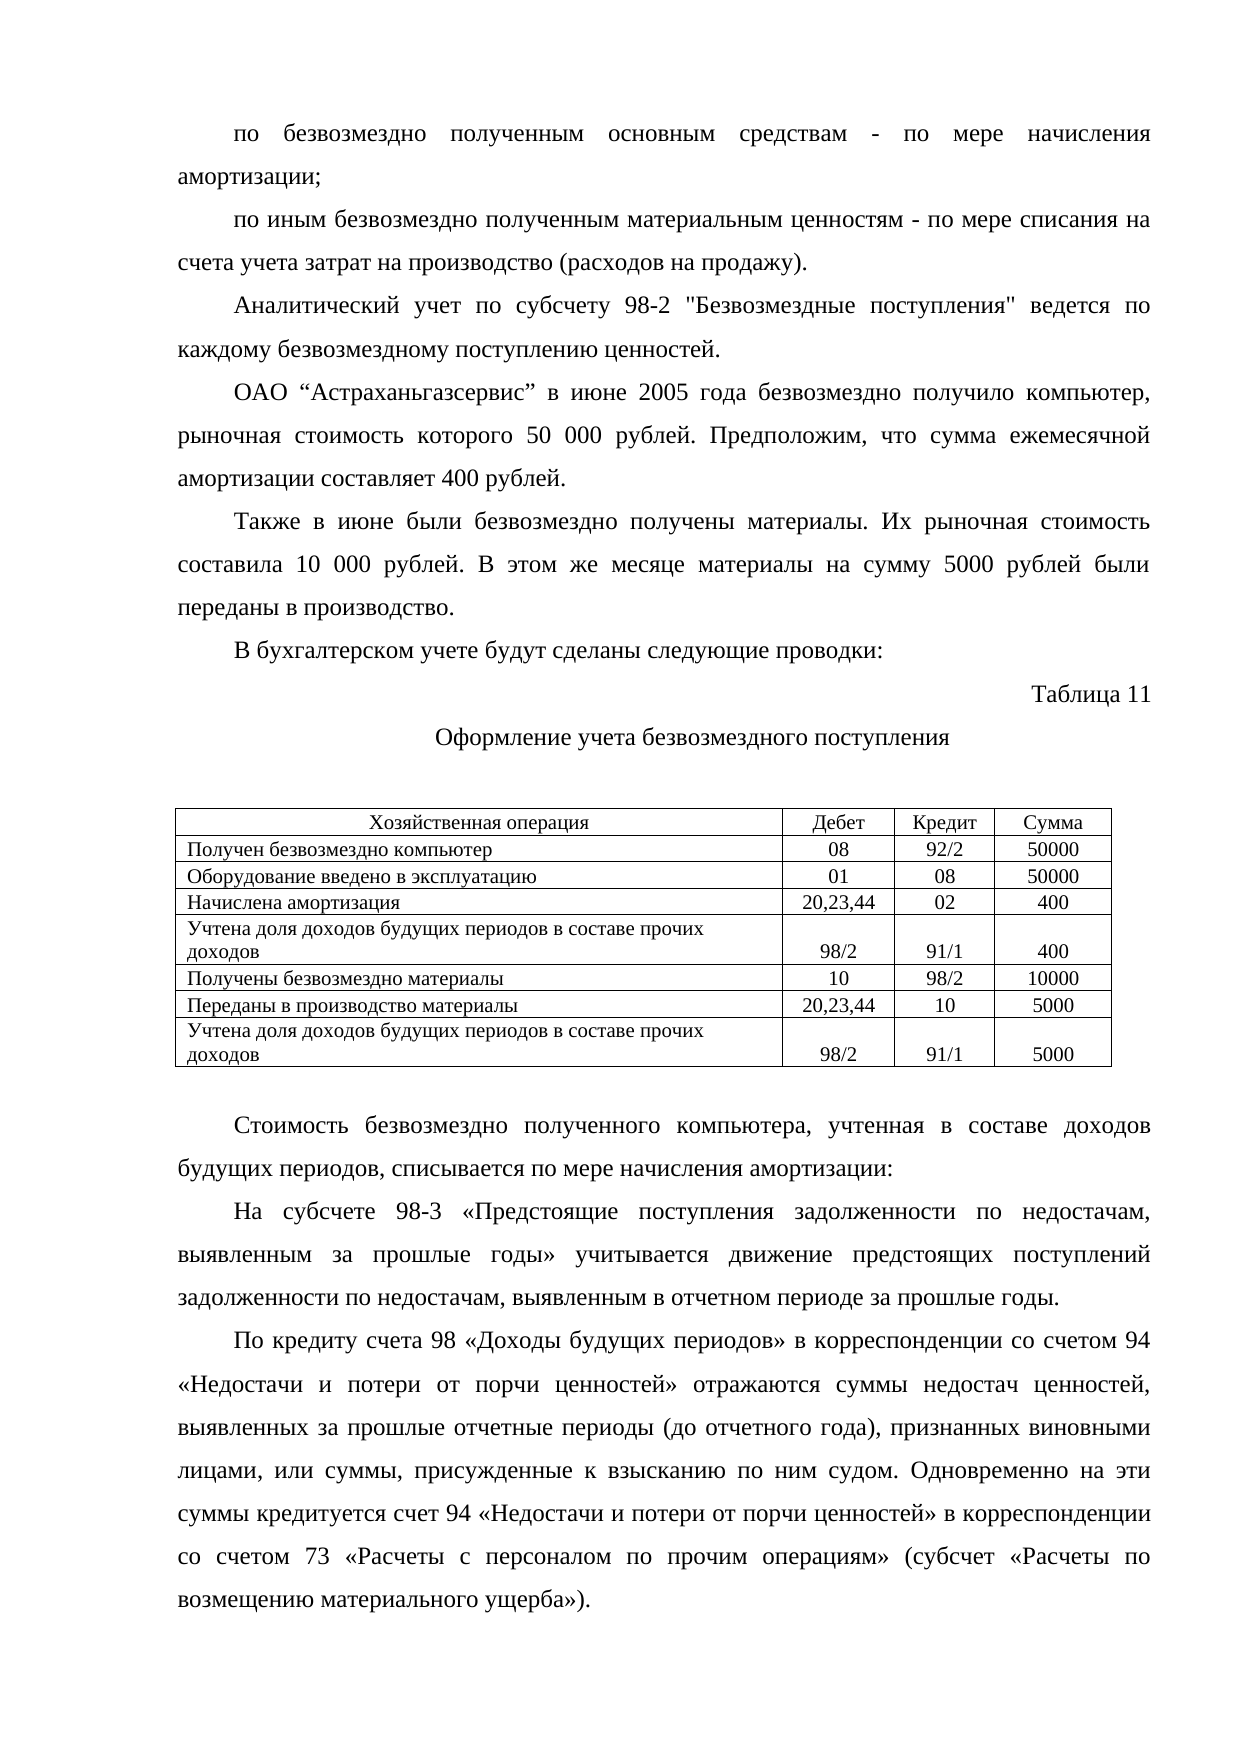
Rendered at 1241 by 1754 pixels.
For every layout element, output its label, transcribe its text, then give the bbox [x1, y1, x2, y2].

table_cell 08 [783, 836, 894, 861]
table_cell 92/2 [895, 836, 994, 861]
table_cell Учтена доля доходов будущих периодов в составе прочих доходов [176, 915, 782, 963]
table_header Дебет [783, 809, 894, 835]
table_cell Начислена амортизация [176, 889, 782, 914]
table_cell 400 [995, 889, 1111, 914]
table_cell 50000 [995, 836, 1111, 861]
text Таблица 11 [177, 679, 1152, 707]
table_cell 02 [895, 889, 994, 914]
table_cell 98/2 [783, 915, 894, 963]
table_cell Получен безвозмездно компьютер [176, 836, 782, 861]
table_cell 5000 [995, 991, 1111, 1017]
table_cell Учтена доля доходов будущих периодов в составе прочих доходов [176, 1018, 782, 1066]
table_header Кредит [895, 809, 994, 835]
text На субсчете 98-3 «Предстоящие поступления задолженности по недостачам, выявленным за прошлые годы» учитывается движение предстоящих поступлений задолженности по недостачам, выявленным в отчетном периоде за прошлые годы. [177, 1196, 1152, 1311]
table_cell 50000 [995, 862, 1111, 888]
text по безвозмездно полученным основным средствам - по мере начисления амортизации; [177, 118, 1152, 190]
table_cell 20,23,44 [783, 991, 894, 1017]
text ОАО “Астраханьгазсервис” в июне 2005 года безвозмездно получило компьютер, рыночная стоимость которого 50 000 рублей. Предположим, что сумма ежемесячной амортизации составляет 400 рублей. [177, 377, 1152, 492]
table_cell 08 [895, 862, 994, 888]
table_cell Оборудование введено в эксплуатацию [176, 862, 782, 888]
table_cell 01 [783, 862, 894, 888]
text по иным безвозмездно полученным материальным ценностям - по мере списания на счета учета затрат на производство (расходов на продажу). [177, 204, 1152, 276]
table_cell 91/1 [895, 1018, 994, 1066]
table_cell 400 [995, 915, 1111, 963]
text Стоимость безвозмездно полученного компьютера, учтенная в составе доходов будущих периодов, списывается по мере начисления амортизации: [177, 1110, 1152, 1182]
table_cell Получены безвозмездно материалы [176, 965, 782, 990]
text Аналитический учет по субсчету 98-2 "Безвозмездные поступления" ведется по каждому безвозмездному поступлению ценностей. [177, 291, 1152, 362]
table_cell 10000 [995, 965, 1111, 990]
table_header Хозяйственная операция [176, 809, 782, 835]
table_cell 10 [895, 991, 994, 1017]
table_cell 98/2 [783, 1018, 894, 1066]
text По кредиту счета 98 «Доходы будущих периодов» в корреспонденции со счетом 94 «Недостачи и потери от порчи ценностей» отражаются суммы недостач ценностей, выявленных за прошлые отчетные периоды (до отчетного года), признанных виновными лицами, или суммы, присужденные к взысканию по ним судом. Одновременно на эти суммы кредитуется счет 94 «Недостачи и потери от порчи ценностей» в корреспонденции со счетом 73 «Расчеты с персоналом по прочим операциям» (субсчет «Расчеты по возмещению материального ущерба»). [177, 1326, 1152, 1613]
table_cell Переданы в производство материалы [176, 991, 782, 1017]
text Также в июне были безвозмездно получены материалы. Их рыночная стоимость составила 10 000 рублей. В этом же месяце материалы на сумму 5000 рублей были переданы в производство. [177, 506, 1152, 621]
text Оформление учета безвозмездного поступления [177, 722, 1152, 751]
table_cell 91/1 [895, 915, 994, 963]
table_cell 98/2 [895, 965, 994, 990]
table_cell 5000 [995, 1018, 1111, 1066]
table_cell 20,23,44 [783, 889, 894, 914]
table_header Сумма [995, 809, 1111, 835]
text В бухгалтерском учете будут сделаны следующие проводки: [177, 636, 1152, 664]
table_cell 10 [783, 965, 894, 990]
